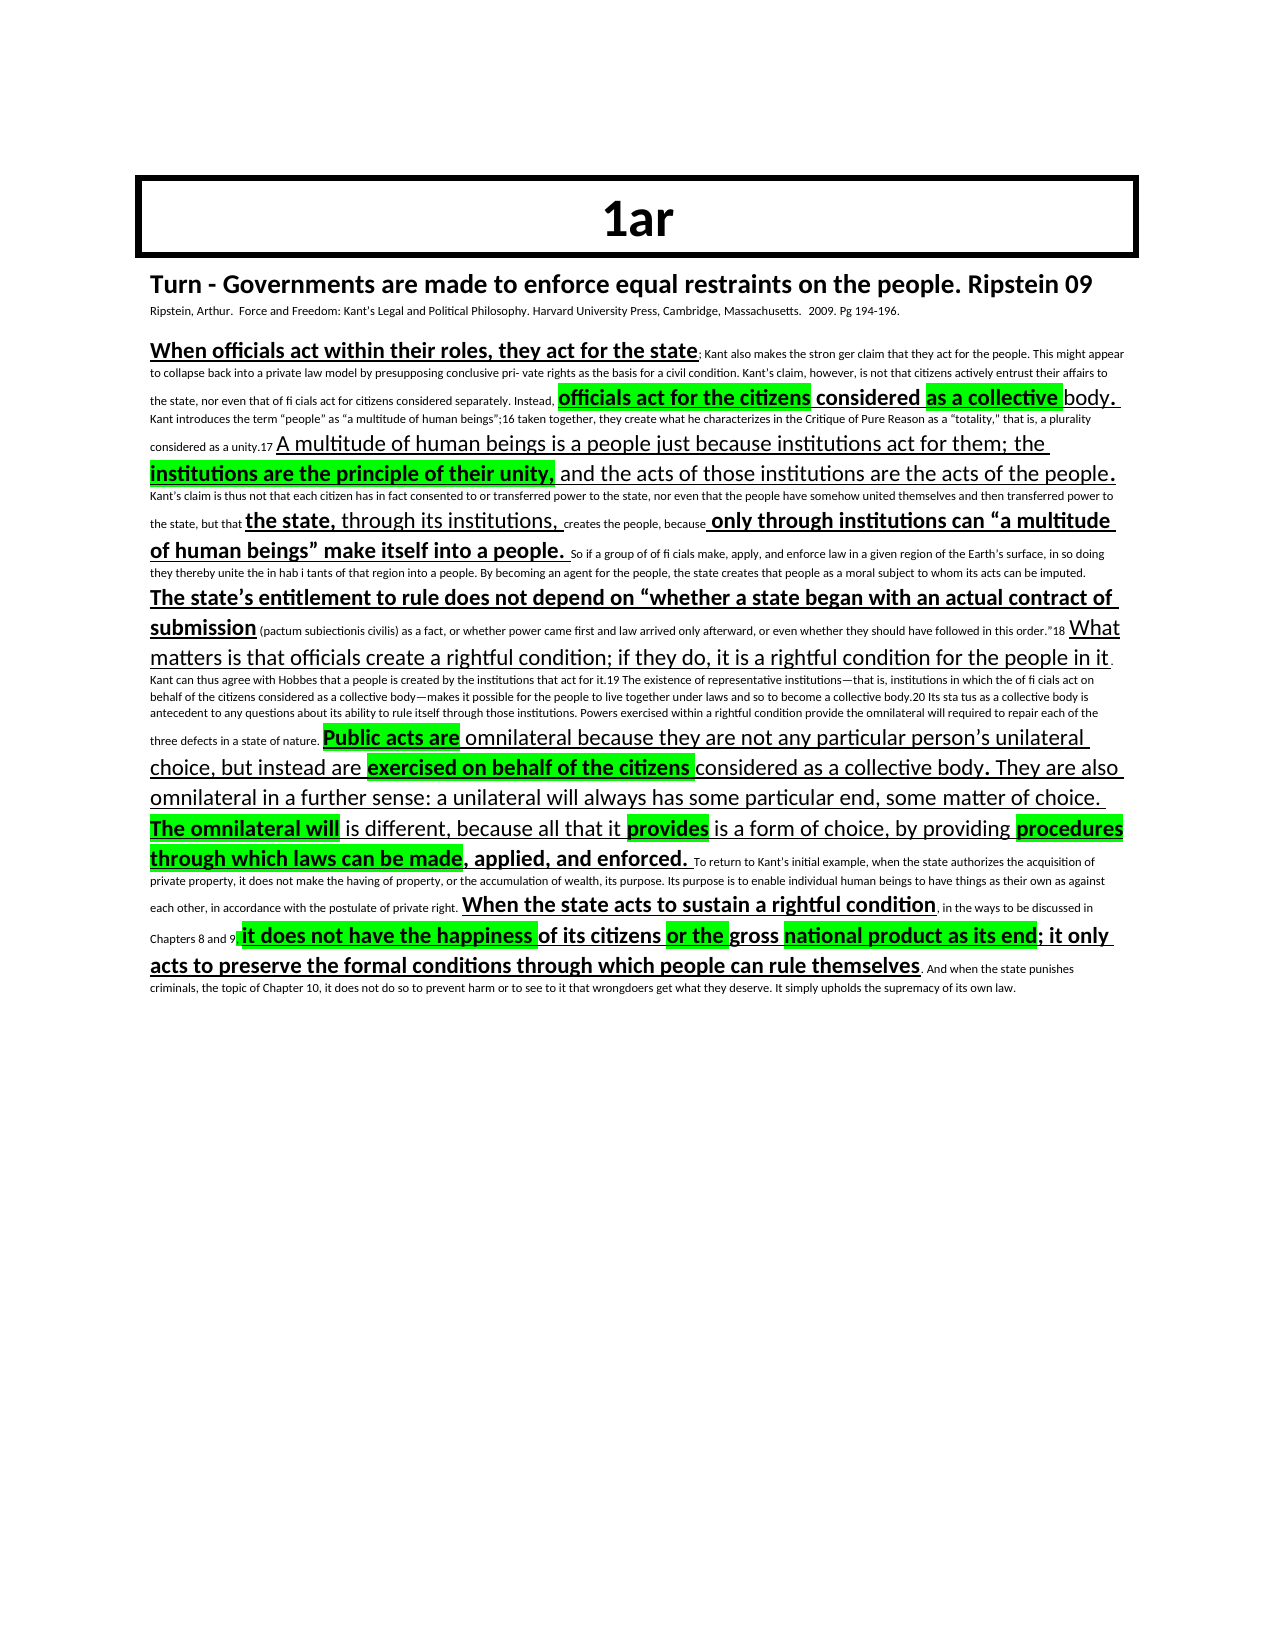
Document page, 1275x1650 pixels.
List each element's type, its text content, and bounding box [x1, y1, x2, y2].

subtitle 1ar [142, 181, 1133, 252]
text When officials act within their roles, they act for the state; Kant also makes the stron ger claim that they act for the people. This might appear to collapse back into a private law model by presupposing conclusive pri- vate rights as the basis for a civil condition. Kant’s claim, however, is not that citizens actively entrust their affairs to the state, nor even that of fi cials act for citizens considered separately. Instead, officials act for the citizens considered as a collective body. Kant introduces the term “people” as “a multitude of human beings”;16 taken together, they create what he characterizes in the Critique of Pure Reason as a “totality,” that is, a plurality considered as a unity.17 A multitude of human beings is a people just because institutions act for them; the institutions are the principle of their unity, and the acts of those institutions are the acts of the people. Kant’s claim is thus not that each citizen has in fact consented to or transferred power to the state, nor even that the people have somehow united themselves and then transferred power to the state, but that the state, through its institutions, creates the people, because only through institutions can “a multitude of human beings” make itself into a people. So if a group of of fi cials make, apply, and enforce law in a given region of the Earth’s surface, in so doing they thereby unite the in hab i tants of that region into a people. By becoming an agent for the people, the state creates that people as a moral subject to whom its acts can be imputed. The state’s entitlement to rule does not depend on “whether a state began with an actual contract of submission (pactum subiectionis civilis) as a fact, or whether power came first and law arrived only afterward, or even whether they should have followed in this order.”18 What matters is that officials create a rightful condition; if they do, it is a rightful condition for the people in it. Kant can thus agree with Hobbes that a people is created by the institutions that act for it.19 The existence of representative institutions—that is, institutions in which the of fi cials act on behalf of the citizens considered as a collective body—makes it possible for the people to live together under laws and so to become a collective body.20 Its sta tus as a collective body is antecedent to any questions about its ability to rule itself through those institutions. Powers exercised within a rightful condition provide the omnilateral will required to repair each of the three defects in a state of nature. Public acts are omnilateral because they are not any particular person’s unilateral choice, but instead are exercised on behalf of the citizens considered as a collective body. They are also omnilateral in a further sense: a unilateral will always has some particular end, some matter of choice. The omnilateral will is different, because all that it provides is a form of choice, by providing procedures through which laws can be made, applied, and enforced. To return to Kant’s initial example, when the state authorizes the acquisition of private property, it does not make the having of property, or the accumulation of wealth, its purpose. Its purpose is to enable individual human beings to have things as their own as against each other, in accordance with the postulate of private right. When the state acts to sustain a rightful condition, in the ways to be discussed in Chapters 8 and 9, it does not have the happiness of its citizens or the gross national product as its end; it only acts to preserve the formal conditions through which people can rule themselves. And when the state punishes criminals, the topic of Chapter 10, it does not do so to prevent harm or to see to it that wrongdoers get what they deserve. It simply upholds the supremacy of its own law. [150, 336, 1125, 995]
subtitle Turn - Governments are made to enforce equal restraints on the people. Ripstein 09 [150, 267, 1125, 300]
text Ripstein, Arthur. Force and Freedom: Kant’s Legal and Political Philosophy. Harvard University Press, Cambridge, Massachusetts. 2009. Pg 194-196. [150, 303, 1125, 318]
